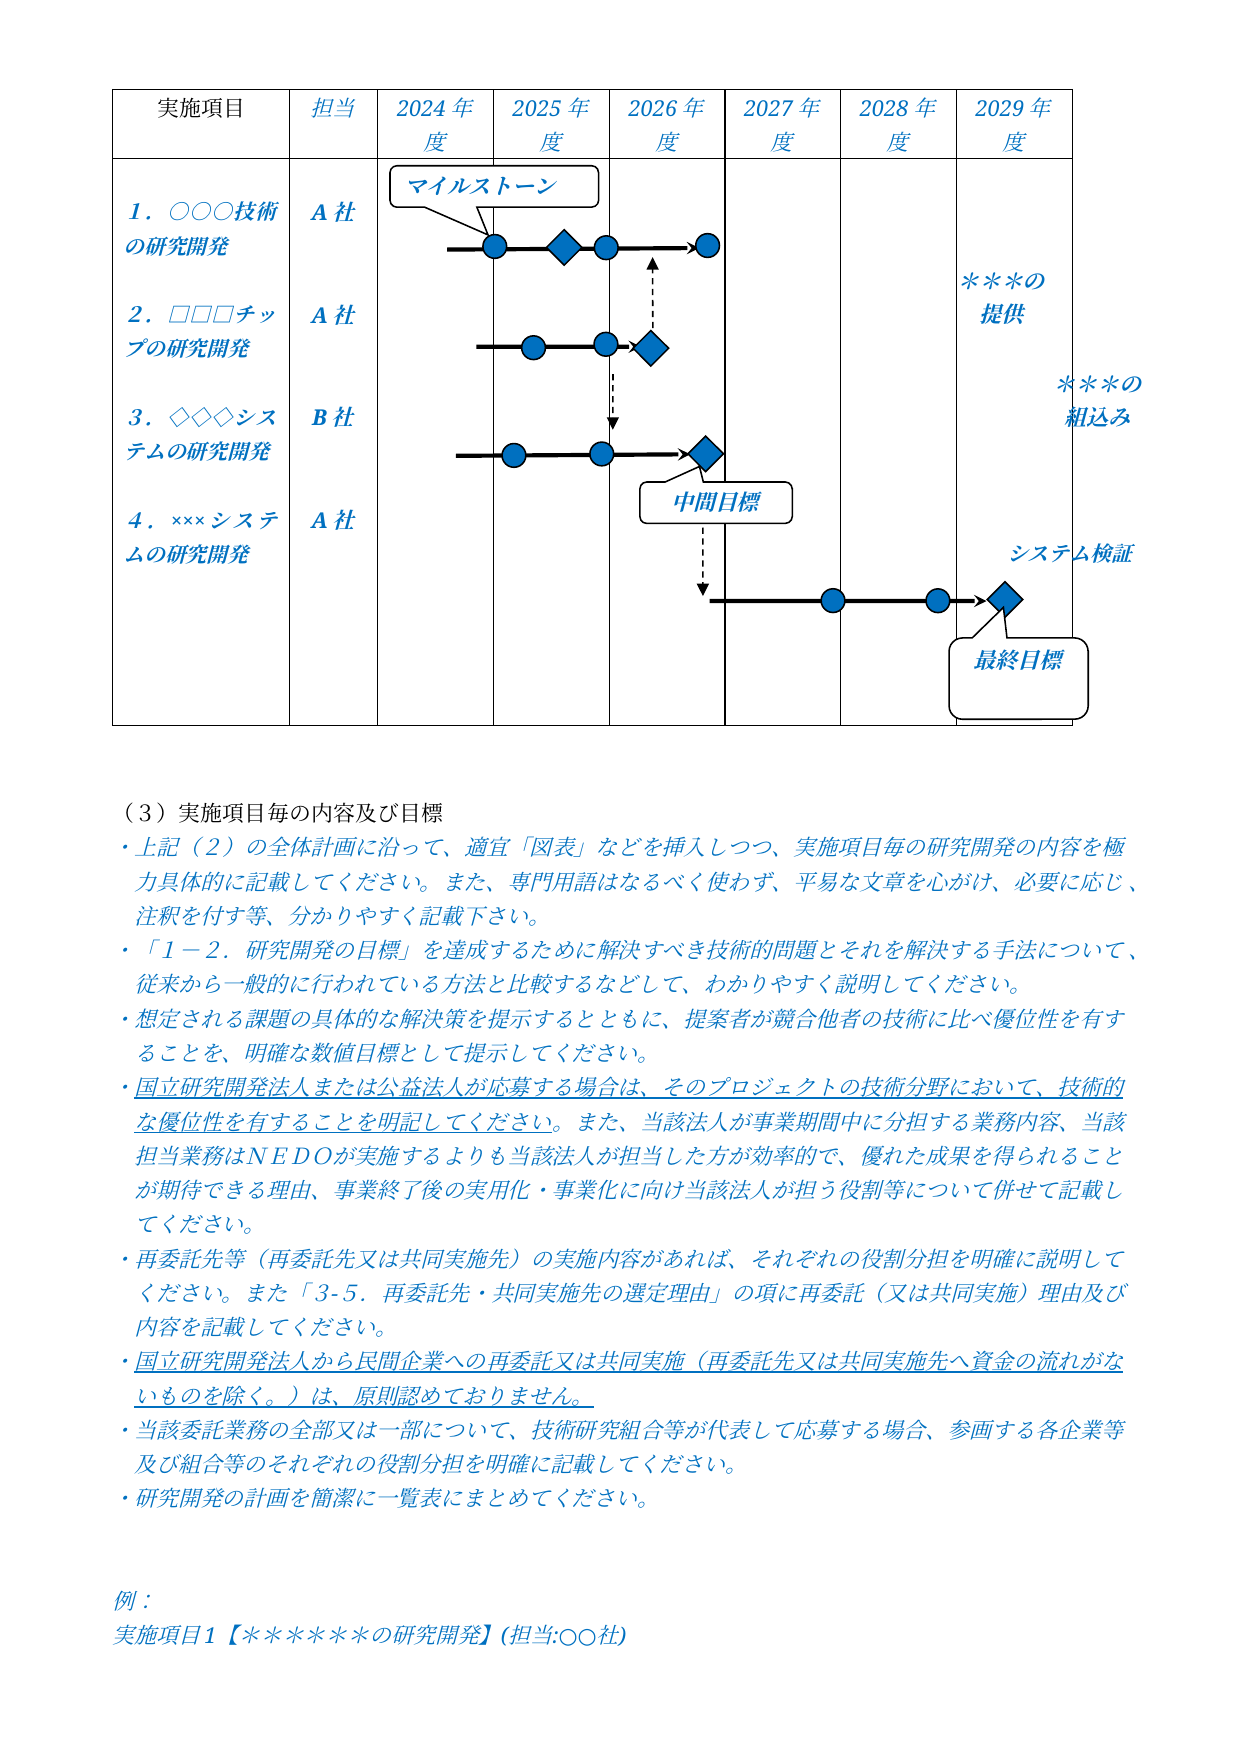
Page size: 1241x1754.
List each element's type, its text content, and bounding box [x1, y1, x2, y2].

table_cell [957, 720, 1072, 725]
table_cell [494, 458, 609, 725]
text ・当該委託業務の全部又は一部について、技術研究組合等が代表して応募する場合、参画する各企業等及び組合等のそれぞれの役割分担を明確に記載してください。 [112, 1412, 1128, 1480]
text （３）実施項目毎の内容及び目標 [112, 795, 1128, 829]
table_cell １．○○○技術の研究開発 ２．□□□チップの研究開発 ３．◇◇◇システムの研究開発 ４．×××システムの研究開発 [113, 159, 289, 725]
text ・再委託先等（再委託先又は共同実施先）の実施内容があれば、それぞれの役割分担を明確に説明してください。また「３-５．再委託先・共同実施先の選定理由」の項に再委託（又は共同実施）理由及び内容を記載してください。 [112, 1240, 1128, 1343]
table_header 2027年度 [726, 90, 840, 158]
table_header 2029年度 [957, 90, 1072, 158]
text ・国立研究開発法人または公益法人が応募する場合は、そのプロジェクトの技術分野において、技術的な優位性を有することを明記してください。また、当該法人が事業期間中に分担する業務内容、当該担当業務はＮＥＤＯが実施するよりも当該法人が担当した方が効率的で、優れた成果を得られることが期待できる理由、事業終了後の実用化・事業化に向け当該法人が担う役割等について併せて記載してください。 [112, 1069, 1128, 1240]
table_header 担当 [290, 90, 377, 158]
table_cell [841, 159, 956, 598]
table_cell [494, 349, 609, 453]
table_cell [726, 604, 840, 725]
table_cell [957, 159, 1072, 637]
text ・国立研究開発法人から民間企業への再委託又は共同実施（再委託先又は共同実施先へ資金の流れがないものを除く。）は、原則認めておりません。 [112, 1343, 1128, 1412]
text 実施項目1【＊＊＊＊＊＊の研究開発】(担当:○○社) [112, 1617, 1128, 1652]
text 例： [112, 1583, 1128, 1617]
table_header 2025年度 [494, 90, 609, 158]
text ・研究開発の計画を簡潔に一覧表にまとめてください。 [112, 1480, 1128, 1514]
table_header 2024年度 [378, 90, 493, 158]
table_cell [494, 159, 609, 247]
text ・「１－２．研究開発の目標」を達成するために解決すべき技術的問題とそれを解決する手法について、従来から一般的に行われている方法と比較するなどして、わかりやすく説明してください。 [112, 932, 1128, 1001]
table_cell [610, 159, 724, 725]
table_cell [494, 251, 609, 344]
text ・想定される課題の具体的な解決策を提示するとともに、提案者が競合他者の技術に比べ優位性を有することを、明確な数値目標として提示してください。 [112, 1001, 1128, 1069]
text ・上記（２）の全体計画に沿って、適宜「図表」などを挿入しつつ、実施項目毎の研究開発の内容を極力具体的に記載してください。また、専門用語はなるべく使わず、平易な文章を心がけ、必要に応じ、注釈を付す等、分かりやすく記載下さい。 [112, 829, 1128, 932]
table_cell [378, 159, 493, 725]
table_cell [841, 604, 956, 725]
table_cell A社 A社 B社 A社 [290, 159, 377, 725]
table_header 実施項目 [113, 90, 289, 158]
table_cell [726, 159, 840, 598]
table_header 2028年度 [841, 90, 956, 158]
table_header 2026年度 [610, 90, 724, 158]
